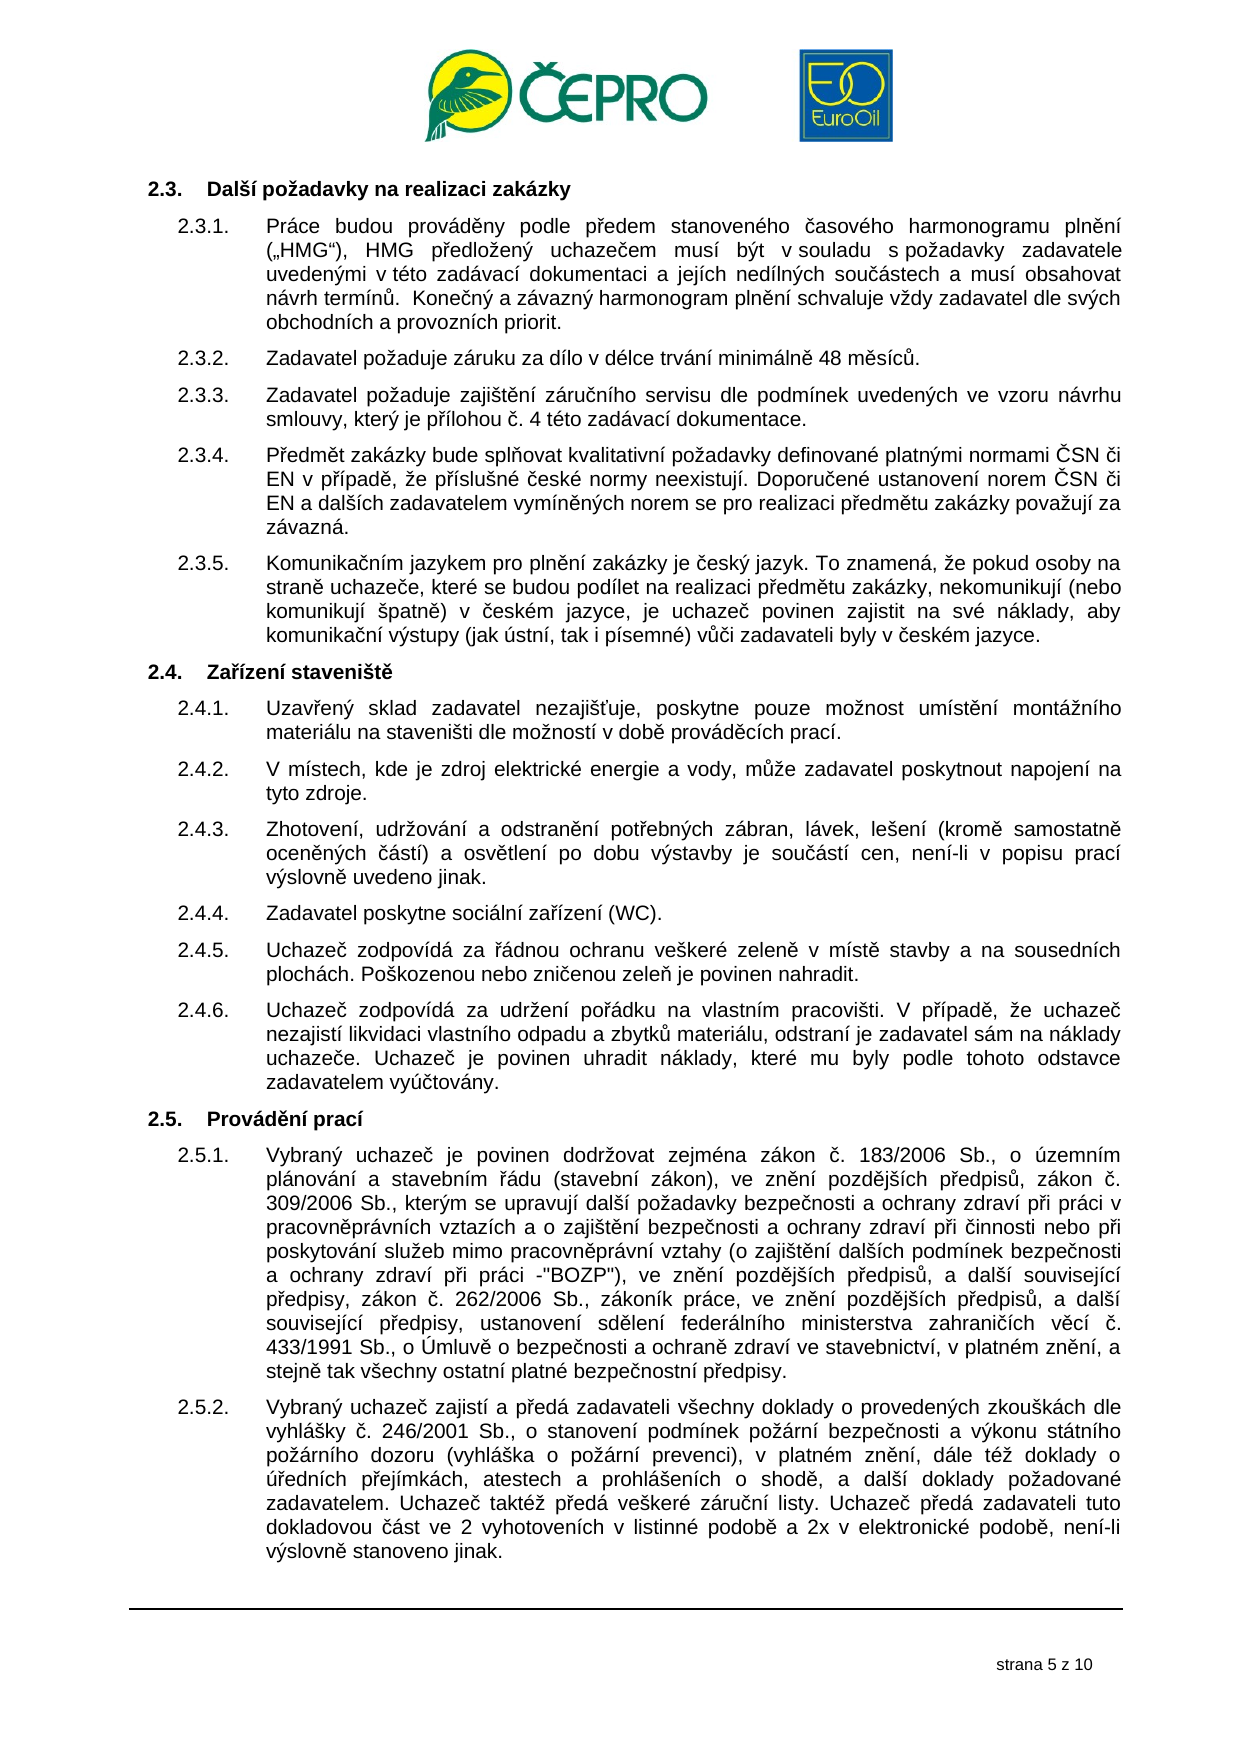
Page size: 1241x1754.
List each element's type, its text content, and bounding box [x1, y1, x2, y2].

text Zadavatel požaduje zajištění záručního servisu dle podmínek uvedených ve vzoru návrhu smlouvy, který je přílohou č. 4 této zadávací dokumentace. [177, 382, 1122, 430]
text Provádění prací [148, 1106, 1122, 1130]
text Zařízení staveniště [148, 659, 1122, 683]
text Předmět zakázky bude splňovat kvalitativní požadavky definované platnými normami ČSN či EN v případě, že příslušné české normy neexistují. Doporučené ustanovení norem ČSN či EN a dalších zadavatelem vymíněných norem se pro realizaci předmětu zakázky považují za závazná. [177, 443, 1122, 539]
text Uchazeč zodpovídá za udržení pořádku na vlastním pracovišti. V případě, že uchazeč nezajistí likvidaci vlastního odpadu a zbytků materiálu, odstraní je zadavatel sám na náklady uchazeče. Uchazeč je povinen uhradit náklady, které mu byly podle tohoto odstavce zadavatelem vyúčtovány. [177, 998, 1122, 1094]
text Vybraný uchazeč zajistí a předá zadavateli všechny doklady o provedených zkouškách dle vyhlášky č. 246/2001 Sb., o stanovení podmínek požární bezpečnosti a výkonu státního požárního dozoru (vyhláška o požární prevenci), v platném znění, dále též doklady o úředních přejímkách, atestech a prohlášeních o shodě, a další doklady požadované zadavatelem. Uchazeč taktéž předá veškeré záruční listy. Uchazeč předá zadavateli tuto dokladovou část ve 2 vyhotoveních v listinné podobě a 2x v elektronické podobě, není-li výslovně stanoveno jinak. [177, 1395, 1122, 1563]
picture [424, 49, 893, 142]
text Zhotovení, udržování a odstranění potřebných zábran, lávek, lešení (kromě samostatně oceněných částí) a osvětlení po dobu výstavby je součástí cen, není-li v popisu prací výslovně uvedeno jinak. [177, 817, 1122, 889]
text Zadavatel požaduje záruku za dílo v délce trvání minimálně 48 měsíců. [177, 346, 1122, 370]
text Zadavatel poskytne sociální zařízení (WC). [177, 901, 1122, 925]
text Uzavřený sklad zadavatel nezajišťuje, poskytne pouze možnost umístění montážního materiálu na staveništi dle možností v době prováděcích prací. [177, 696, 1122, 744]
text Další požadavky na realizaci zakázky [148, 177, 1122, 201]
text Uchazeč zodpovídá za řádnou ochranu veškeré zeleně v místě stavby a na sousedních plochách. Poškozenou nebo zničenou zeleň je povinen nahradit. [177, 938, 1122, 986]
text Práce budou prováděny podle předem stanoveného časového harmonogramu plnění („HMG“), HMG předložený uchazečem musí být v souladu s požadavky zadavatele uvedenými v této zadávací dokumentaci a jejích nedílných součástech a musí obsahovat návrh termínů. Konečný a závazný harmonogram plnění schvaluje vždy zadavatel dle svých obchodních a provozních priorit. [177, 214, 1122, 333]
text Komunikačním jazykem pro plnění zakázky je český jazyk. To znamená, že pokud osoby na straně uchazeče, které se budou podílet na realizaci předmětu zakázky, nekomunikují (nebo komunikují špatně) v českém jazyce, je uchazeč povinen zajistit na své náklady, aby komunikační výstupy (jak ústní, tak i písemné) vůči zadavateli byly v českém jazyce. [177, 551, 1122, 647]
text V místech, kde je zdroj elektrické energie a vody, může zadavatel poskytnout napojení na tyto zdroje. [177, 756, 1122, 804]
text Vybraný uchazeč je povinen dodržovat zejména zákon č. 183/2006 Sb., o územním plánování a stavebním řádu (stavební zákon), ve znění pozdějších předpisů, zákon č. 309/2006 Sb., kterým se upravují další požadavky bezpečnosti a ochrany zdraví při práci v pracovněprávních vztazích a o zajištění bezpečnosti a ochrany zdraví při činnosti nebo při poskytování služeb mimo pracovněprávní vztahy (o zajištění dalších podmínek bezpečnosti a ochrany zdraví při práci -"BOZP"), ve znění pozdějších předpisů, a další související předpisy, zákon č. 262/2006 Sb., zákoník práce, ve znění pozdějších předpisů, a další související předpisy, ustanovení sdělení federálního ministerstva zahraničích věcí č. 433/1991 Sb., o Úmluvě o bezpečnosti a ochraně zdraví ve stavebnictví, v platném znění, a stejně tak všechny ostatní platné bezpečnostní předpisy. [177, 1143, 1122, 1382]
